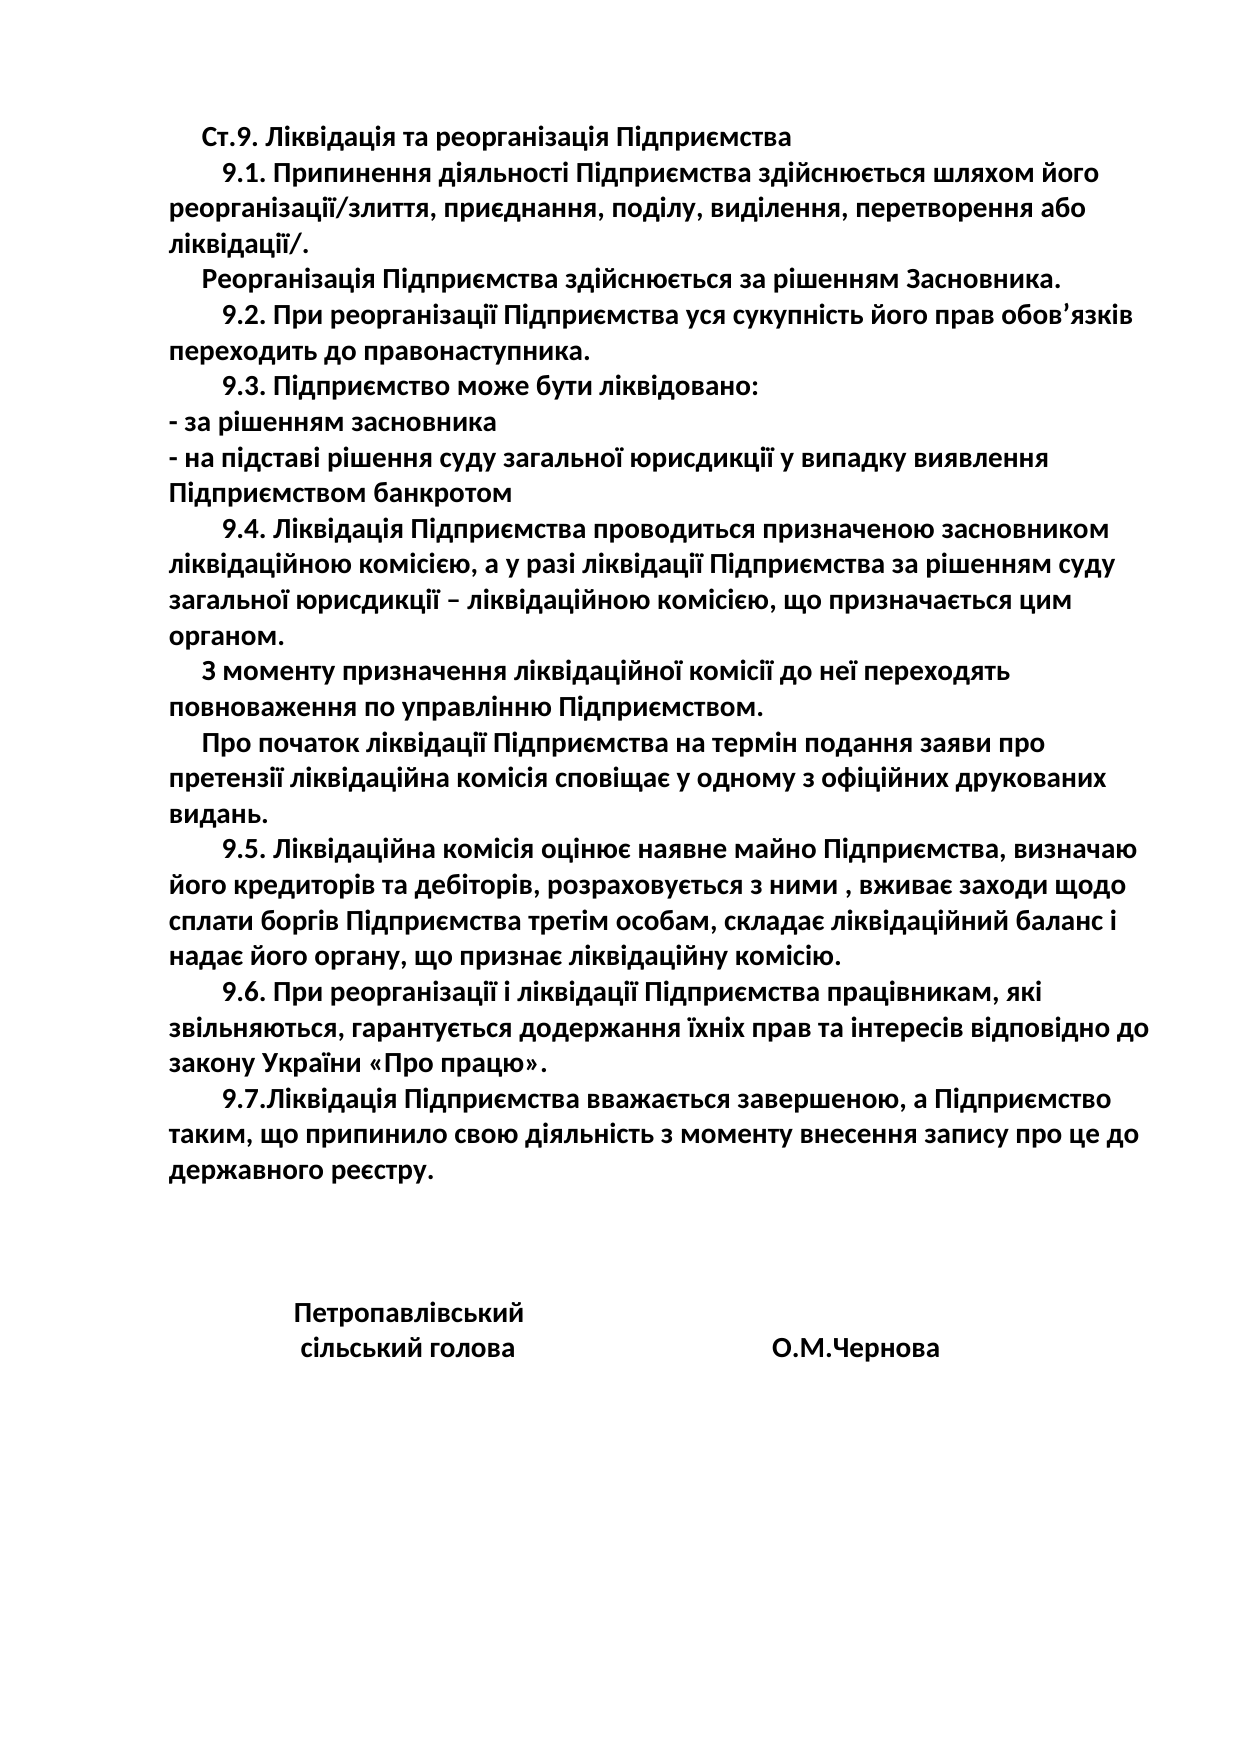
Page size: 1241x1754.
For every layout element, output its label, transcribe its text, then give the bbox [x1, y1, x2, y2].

text Про початок ліквідації Підприємства на термін подання заяви про претензії ліквідаційна комісія сповіщає у одному з офіційних друкованих видань. [169, 724, 1152, 831]
text 9.1. Припинення діяльності Підприємства здійснюється шляхом його реорганізації/злиття, приєднання, поділу, виділення, перетворення або ліквідації/. [169, 154, 1152, 261]
text 9.3. Підприємство може бути ліквідовано: [169, 367, 1152, 403]
text З моменту призначення ліквідаційної комісії до неї переходять повноваження по управлінню Підприємством. [169, 652, 1152, 724]
text 9.6. При реорганізації і ліквідації Підприємства працівникам, які звільняються, гарантується додержання їхніх прав та інтересів відповідно до закону України «Про працю». [169, 973, 1152, 1080]
text - на підставі рішення суду загальної юрисдикції у випадку виявлення Підприємством банкротом [169, 439, 1152, 510]
text Петропавлівський [169, 1294, 1152, 1329]
text 9.4. Ліквідація Підприємства проводиться призначеною засновником ліквідаційною комісією, а у разі ліквідації Підприємства за рішенням суду загальної юрисдикції – ліквідаційною комісією, що призначається цим органом. [169, 510, 1152, 652]
text 9.5. Ліквідаційна комісія оцінює наявне майно Підприємства, визначаю його кредиторів та дебіторів, розраховується з ними , вживає заходи щодо сплати боргів Підприємства третім особам, складає ліквідаційний баланс і надає його органу, що признає ліквідаційну комісію. [169, 831, 1152, 973]
text Реорганізація Підприємства здійснюється за рішенням Засновника. [169, 261, 1152, 296]
text 9.2. При реорганізації Підприємства уся сукупність його прав обов’язків переходить до правонаступника. [169, 296, 1152, 367]
text - за рішенням засновника [169, 403, 1152, 439]
text Ст.9. Ліквідація та реорганізація Підприємства [169, 118, 1152, 154]
text сільський голова О.М.Чернова [169, 1329, 1152, 1365]
text 9.7.Ліквідація Підприємства вважається завершеною, а Підприємство таким, що припинило свою діяльність з моменту внесення запису про це до державного реєстру. [169, 1080, 1152, 1187]
